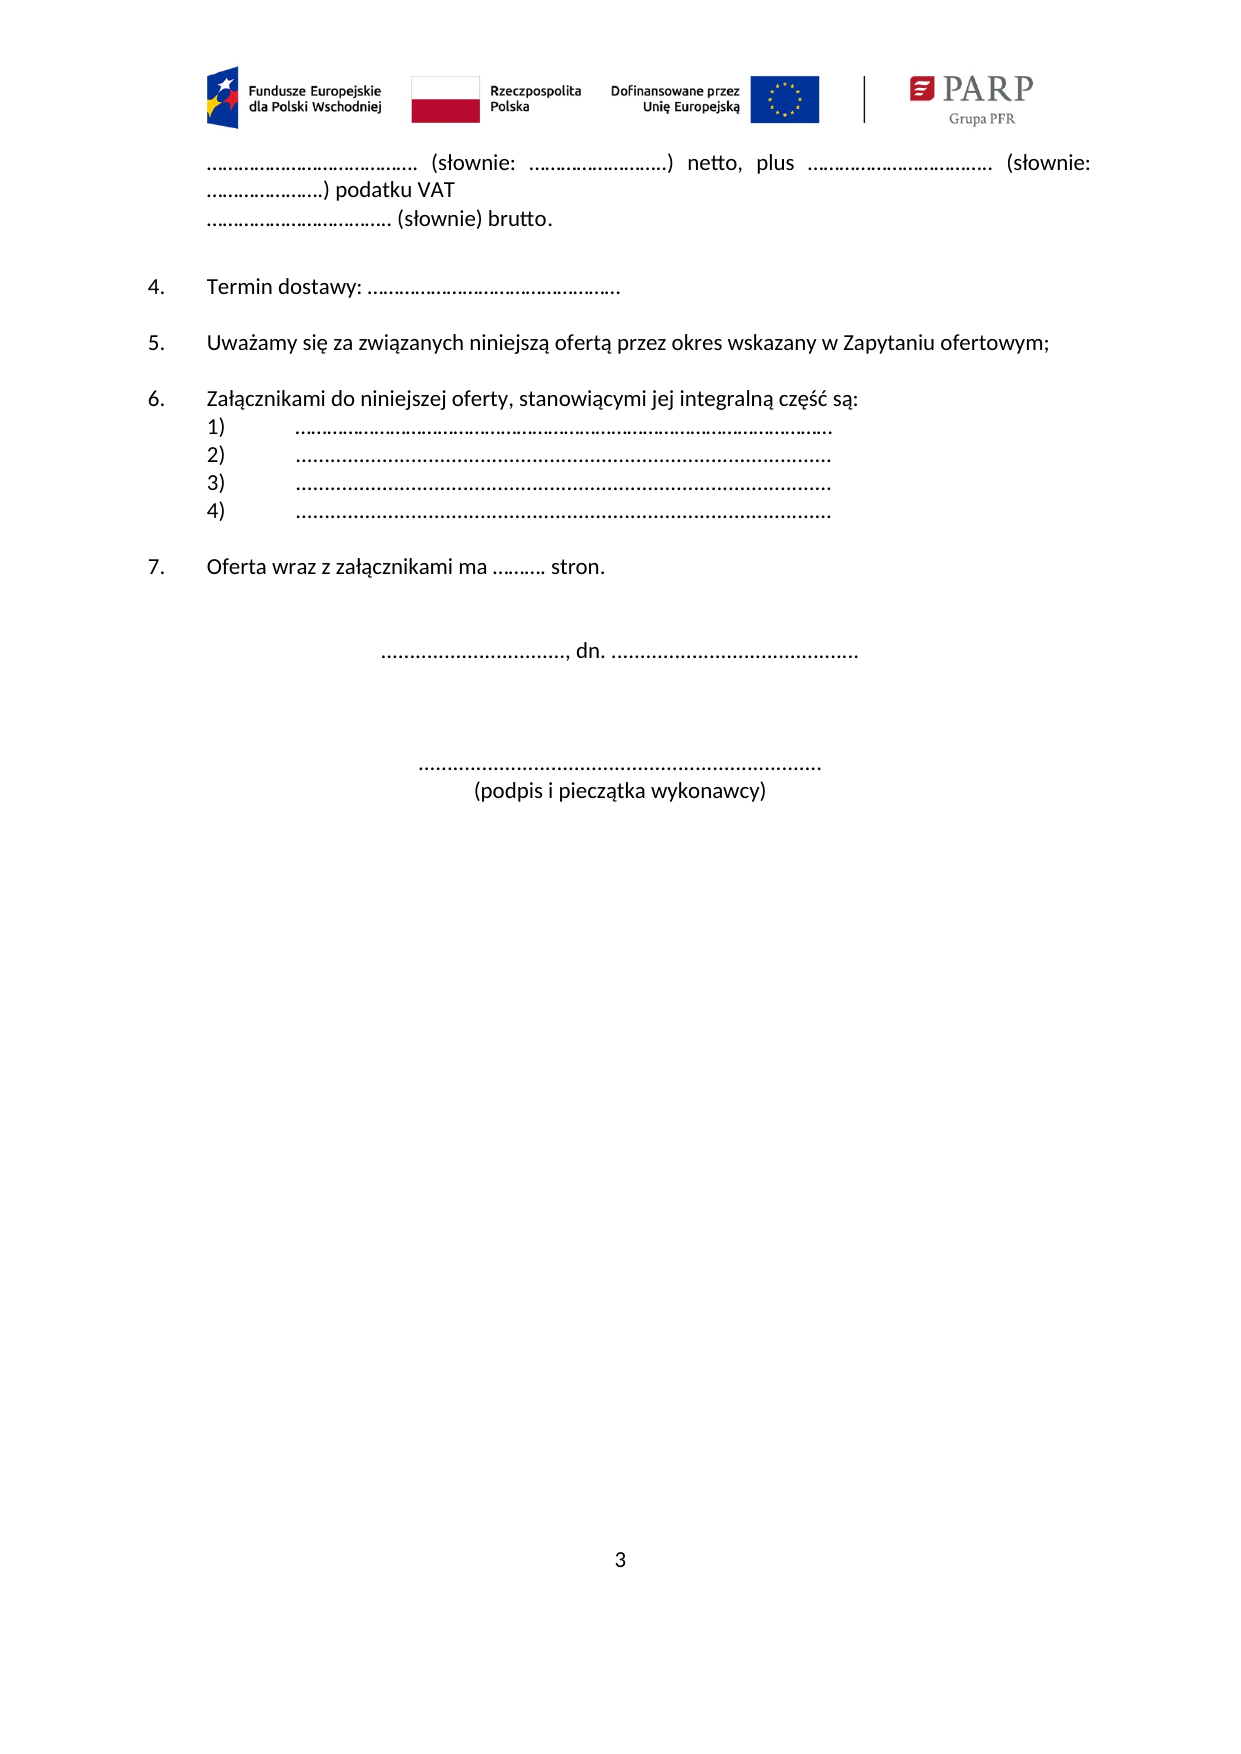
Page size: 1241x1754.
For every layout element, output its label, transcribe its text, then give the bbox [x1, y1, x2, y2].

list Załącznikami do niniejszej oferty, stanowiącymi jej integralną część są: [148, 384, 1093, 412]
text …………………………………. (słownie: ……………………..) netto, plus …………………………….. (słownie:………………….) podatku VAT [207, 148, 1093, 204]
picture [185, 59, 1055, 137]
text (podpis i pieczątka wykonawcy) [148, 777, 1093, 804]
text ...................................................................... [148, 748, 1093, 777]
list Uważamy się za związanych niniejszą ofertą przez okres wskazany w Zapytaniu ofertowym; [148, 328, 1093, 356]
text 3) ............................................................................................. [148, 468, 1093, 496]
text 4) ............................................................................................. [148, 496, 1093, 524]
text 2) ............................................................................................. [148, 440, 1093, 468]
list Oferta wraz z załącznikami ma ………. stron. [148, 552, 1093, 580]
text …………………………….. (słownie) brutto. [207, 204, 1093, 232]
list Termin dostawy: ………………………………………… [148, 272, 1093, 300]
text 1) ………………………………………………………………………………………… [148, 412, 1093, 440]
text ................................, dn. ........................................... [148, 636, 1093, 664]
